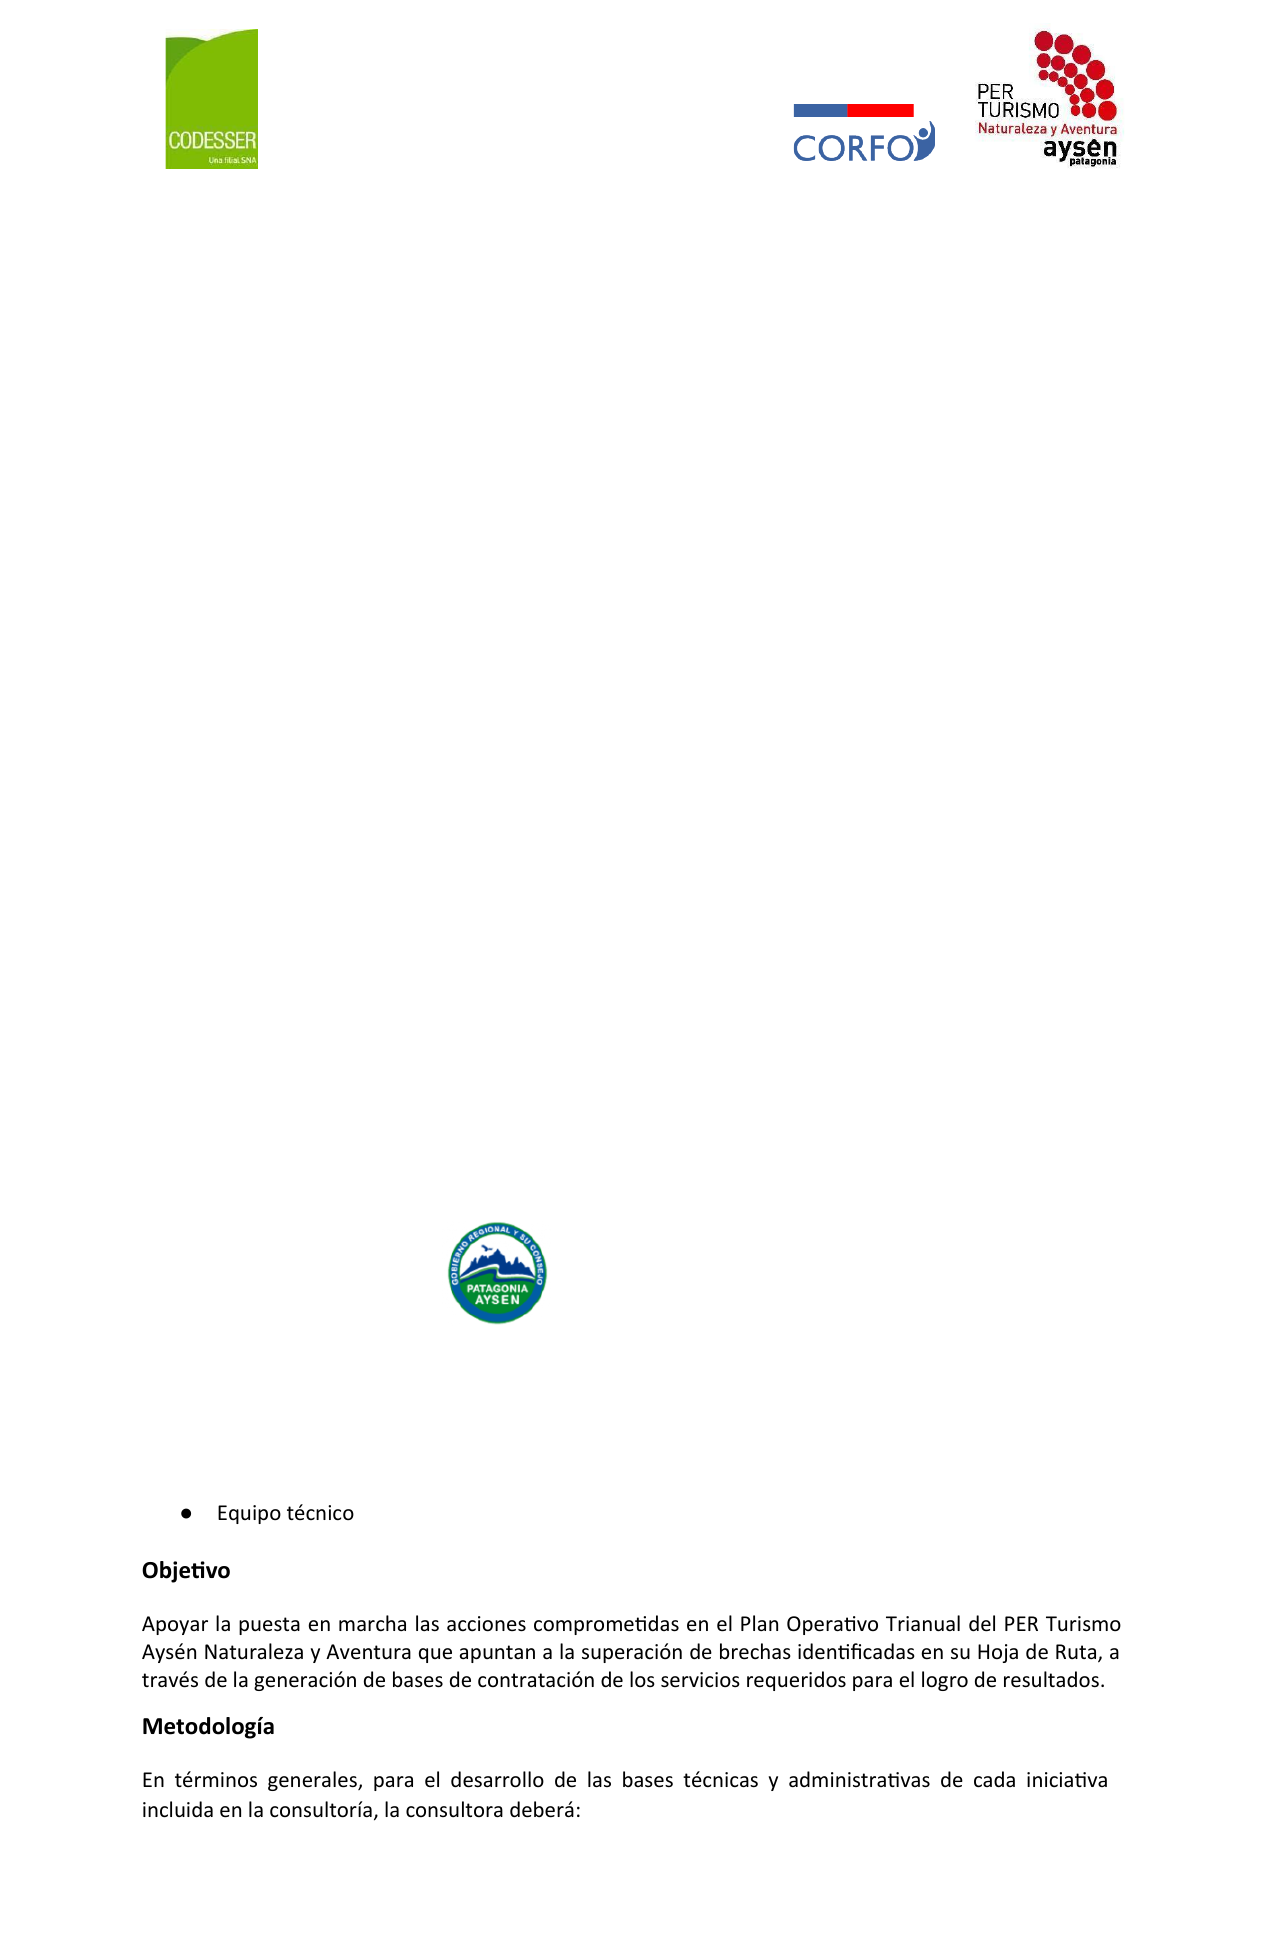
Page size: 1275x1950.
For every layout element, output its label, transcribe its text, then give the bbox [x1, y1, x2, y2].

text En términos generales, para el desarrollo de las bases técnicas y administrativas de cada iniciativa incluida en la consultoría, la consultora deberá: [142, 1765, 1110, 1824]
picture [793, 104, 935, 161]
picture [964, 23, 1125, 175]
list Equipo técnico [179, 1498, 1110, 1527]
text Objetivo [142, 1554, 1123, 1584]
text Metodología [142, 1710, 1123, 1740]
text Apoyar la puesta en marcha las acciones comprometidas en el Plan Operativo Trianual del PER Turismo Aysén Naturaleza y Aventura que apuntan a la superación de brechas identificadas en su Hoja de Ruta, a través de la generación de bases de contratación de los servicios requeridos para el logro de resultados. [142, 1609, 1123, 1693]
picture [442, 1220, 551, 1326]
picture [165, 29, 258, 169]
